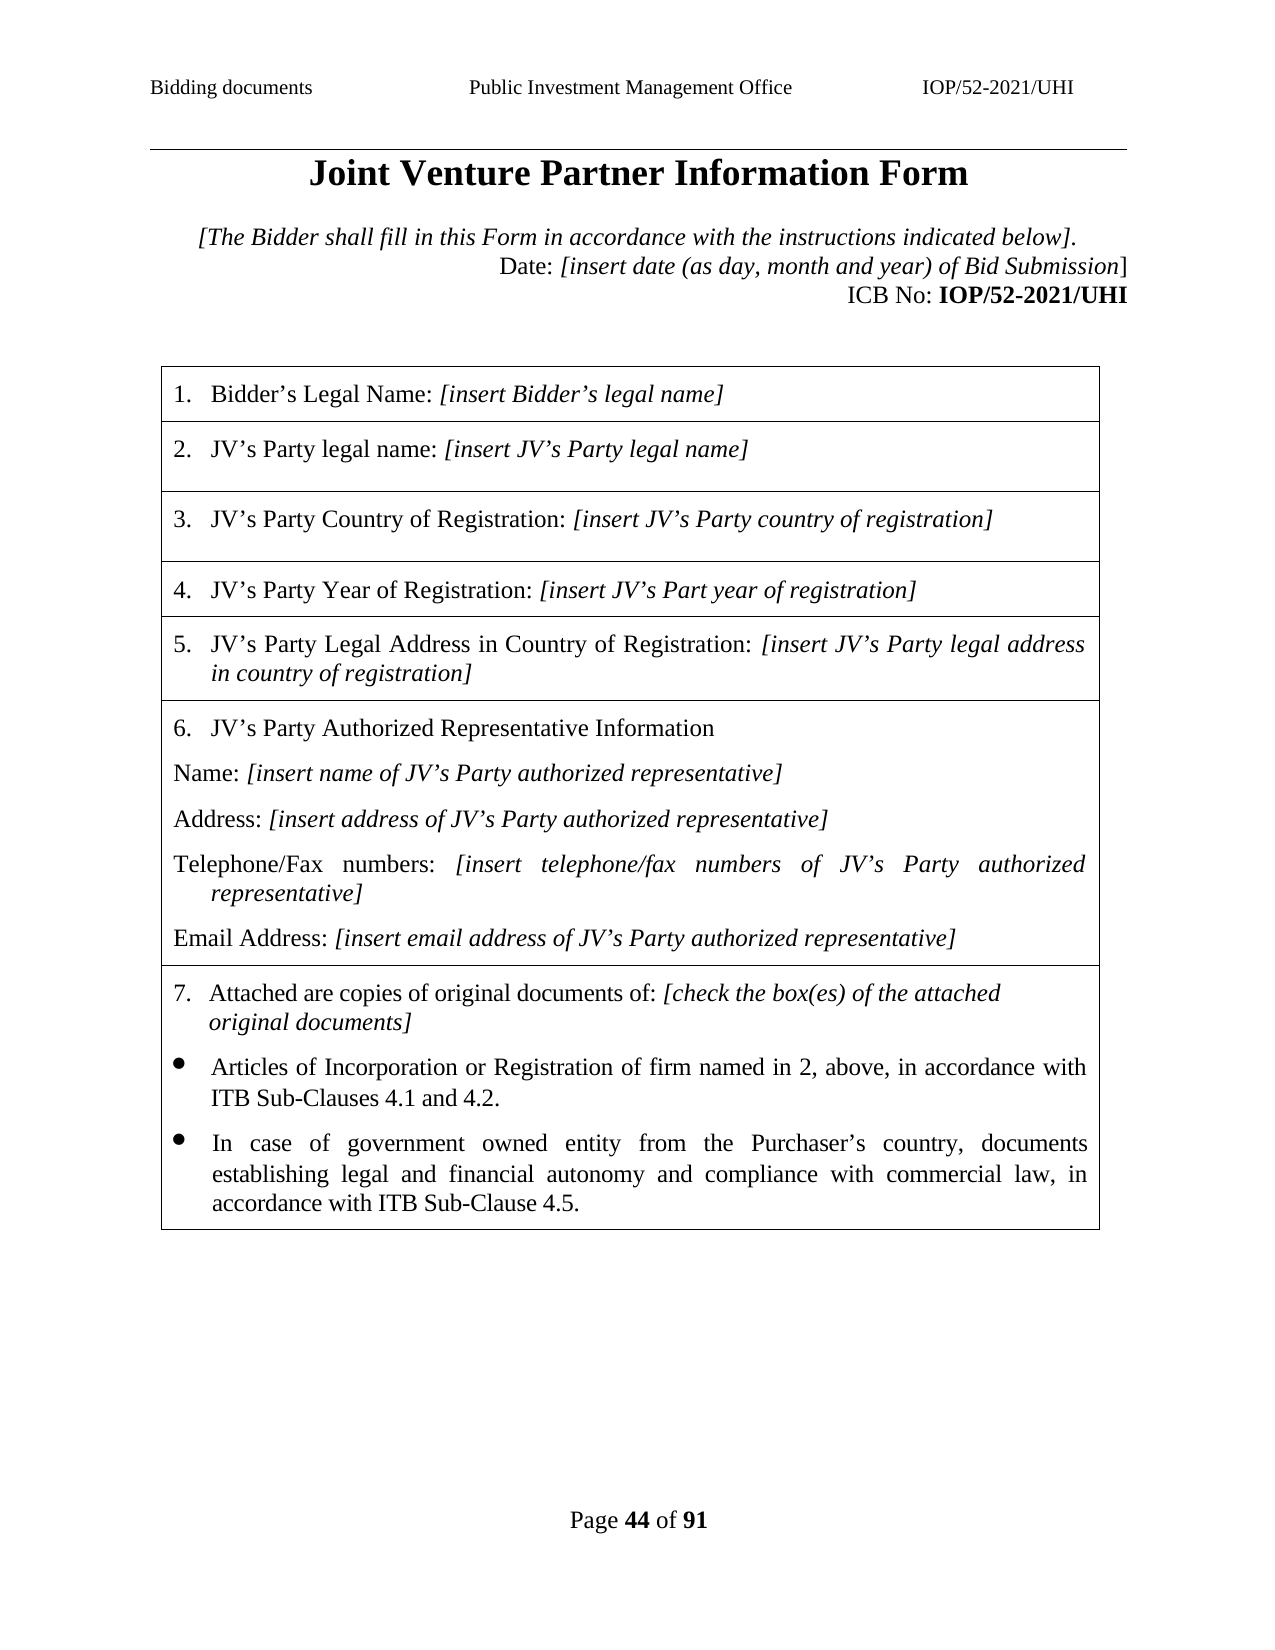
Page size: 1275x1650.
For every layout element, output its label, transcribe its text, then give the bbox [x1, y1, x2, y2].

text Joint Venture Partner Information Form [150, 150, 1127, 193]
table_header 1. Bidder’s Legal Name: [insert Bidder’s legal name] [162, 367, 1099, 421]
text ICB No: IOP/52-2021/UHI [150, 280, 1127, 308]
table_cell 7. Attached are copies of original documents of: [check the box(es) of the attached original documents] Articles of Incorporation or Registration of firm named in 2, above, in accordance with ITB Sub-Clauses 4.1 and 4.2. In case of government owned entity from the Purchaser’s country, documents establishing legal and financial autonomy and compliance with commercial law, in accordance with ITB Sub-Clause 4.5. [162, 966, 1099, 1229]
table_cell 5. JV’s Party Legal Address in Country of Registration: [insert JV’s Party legal address in country of registration] [162, 617, 1099, 699]
table_cell 4. JV’s Party Year of Registration: [insert JV’s Part year of registration] [162, 562, 1099, 616]
text [The Bidder shall fill in this Form in accordance with the instructions indicated below]. [150, 222, 1127, 251]
table_cell 2. JV’s Party legal name: [insert JV’s Party legal name] [162, 422, 1099, 491]
table_cell 6. JV’s Party Authorized Representative Information Name: [insert name of JV’s Party authorized representative] Address: [insert address of JV’s Party authorized representative] Telephone/Fax numbers: [insert telephone/fax numbers of JV’s Party authorized representative] Email Address: [insert email address of JV’s Party authorized representative] [162, 701, 1099, 965]
text Date: [insert date (as day, month and year) of Bid Submission] [150, 251, 1127, 280]
table_cell 3. JV’s Party Country of Registration: [insert JV’s Party country of registration] [162, 492, 1099, 561]
